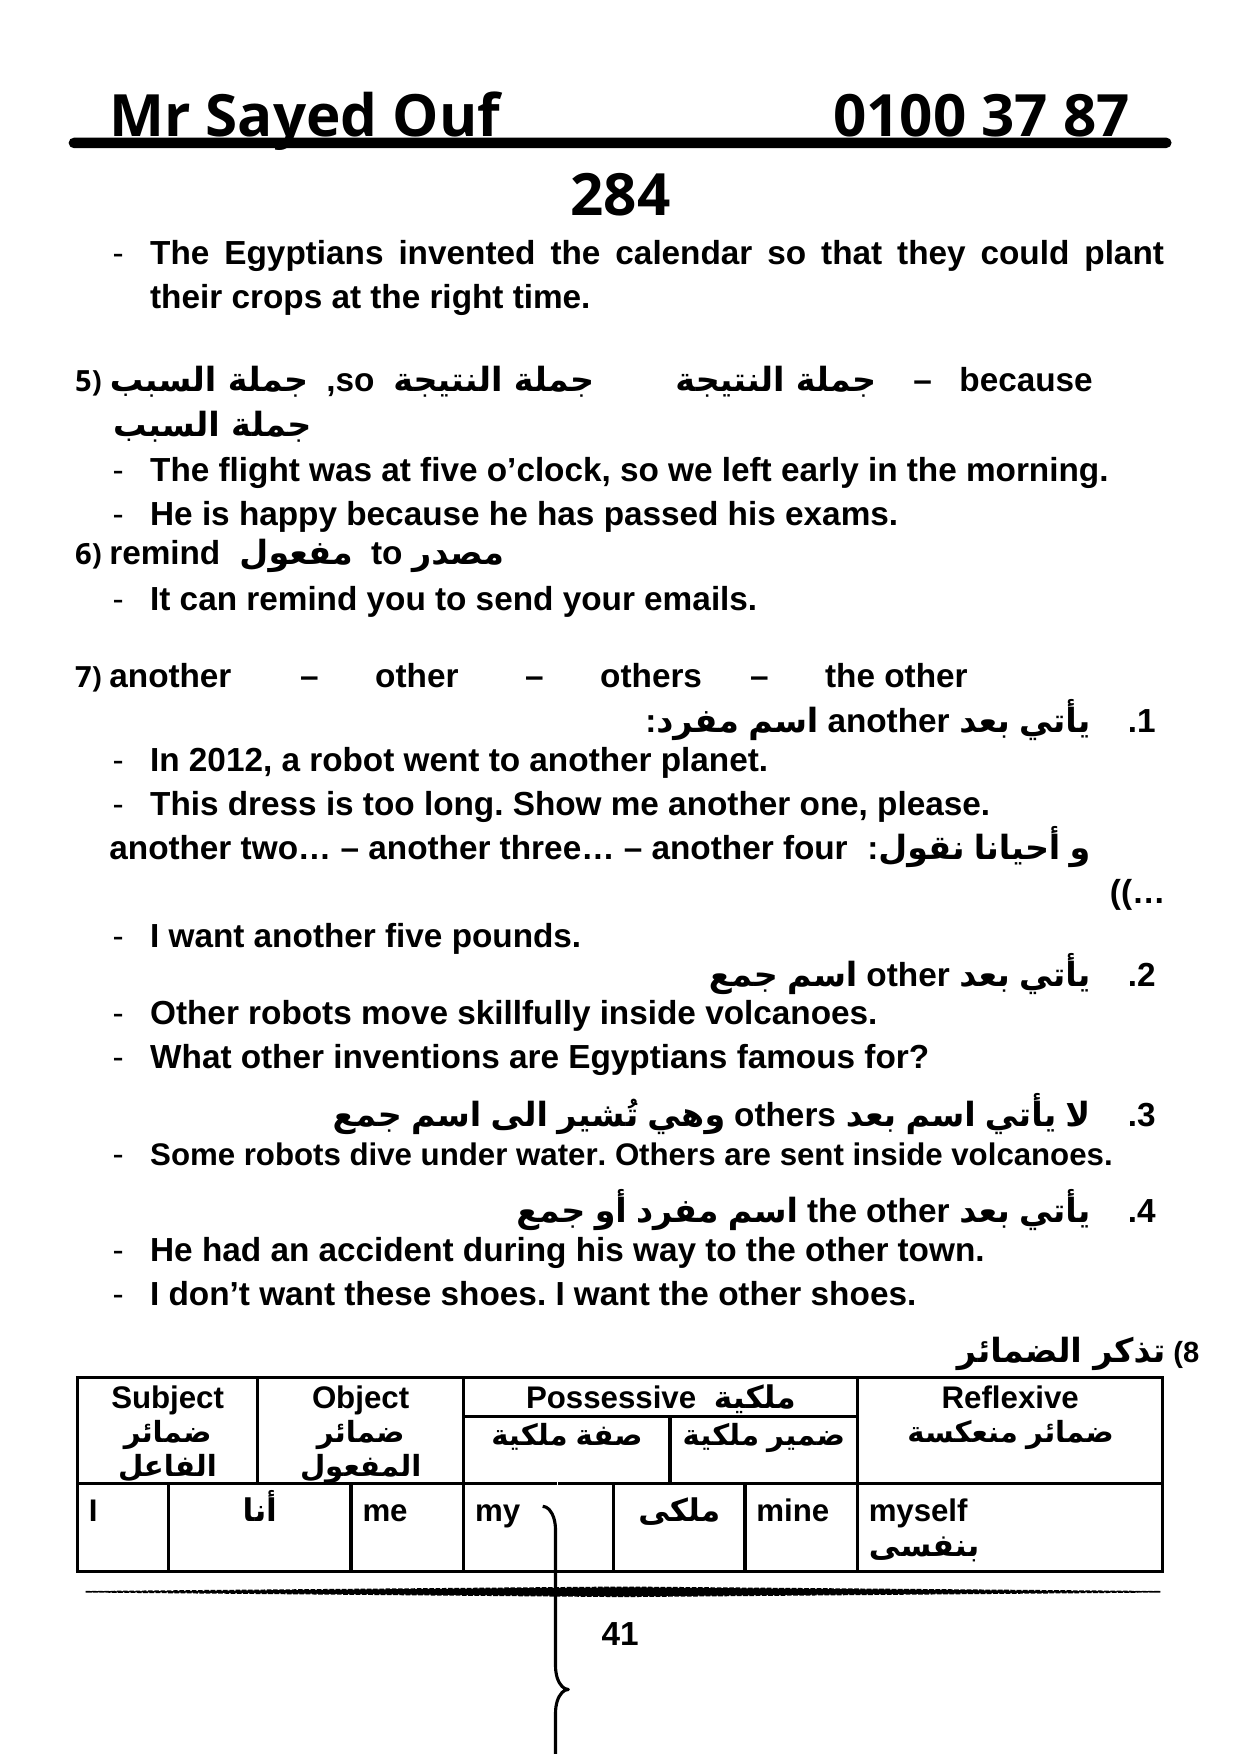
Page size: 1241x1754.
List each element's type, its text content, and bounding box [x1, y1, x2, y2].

table_header Subject ضمائر الفاعل [79, 1379, 256, 1482]
table_header Possessive ملكية [465, 1379, 856, 1415]
list تذكر الضمائر [75, 1331, 1165, 1370]
table_cell me [353, 1485, 462, 1570]
list جملة السبب ,so جملة النتيجة – جملة النتيجة becauseجملة السبب [75, 359, 1165, 444]
list I want another five pounds. [112, 917, 1165, 955]
list remind مفعول to مصدر [75, 533, 1165, 573]
list The flight was at five o’clock, so we left early in the morning. [112, 450, 1165, 489]
list He is happy because he has passed his exams. [112, 494, 1165, 533]
list another – other – others – the other [75, 656, 1165, 696]
table_header Reflexive ضمائر منعكسة [859, 1379, 1161, 1482]
table_header Object ضمائر المفعول [259, 1379, 462, 1482]
list This dress is too long. Show me another one, please. [112, 784, 1165, 822]
list Other robots move skillfully inside volcanoes. [112, 993, 1165, 1032]
table_cell mine [747, 1485, 856, 1570]
table_cell صفة ملكية [465, 1418, 668, 1482]
list The Egyptians invented the calendar so that they could plant their crops at the right time. [112, 233, 1165, 315]
text و أحيانا نقول: another two… – another three… – another four …)) [75, 828, 1165, 911]
table_cell ملكى [615, 1485, 743, 1570]
list He had an accident during his way to the other town. [112, 1230, 1165, 1268]
table_cell I [79, 1485, 167, 1570]
list I don’t want these shoes. I want the other shoes. [112, 1274, 1165, 1312]
table_cell ضمير ملكية [672, 1418, 856, 1482]
table_cell my [465, 1485, 557, 1570]
table_cell myself بنفسى [859, 1485, 1161, 1570]
list لا يأتي اسم بعد others وهي تُشير الى اسم جمع [75, 1095, 1128, 1134]
list In 2012, a robot went to another planet. [112, 740, 1165, 778]
list يأتي بعد the other اسم مفرد أو جمع [75, 1191, 1128, 1230]
list يأتي بعد other اسم جمع [75, 955, 1128, 993]
list It can remind you to send your emails. [112, 579, 1165, 617]
list Some robots dive under water. Others are sent inside volcanoes. [112, 1134, 1165, 1172]
list يأتي بعد another اسم مفرد: [75, 701, 1128, 740]
table_cell أنا [170, 1485, 349, 1570]
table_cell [558, 1485, 612, 1570]
list What other inventions are Egyptians famous for? [112, 1038, 1165, 1076]
